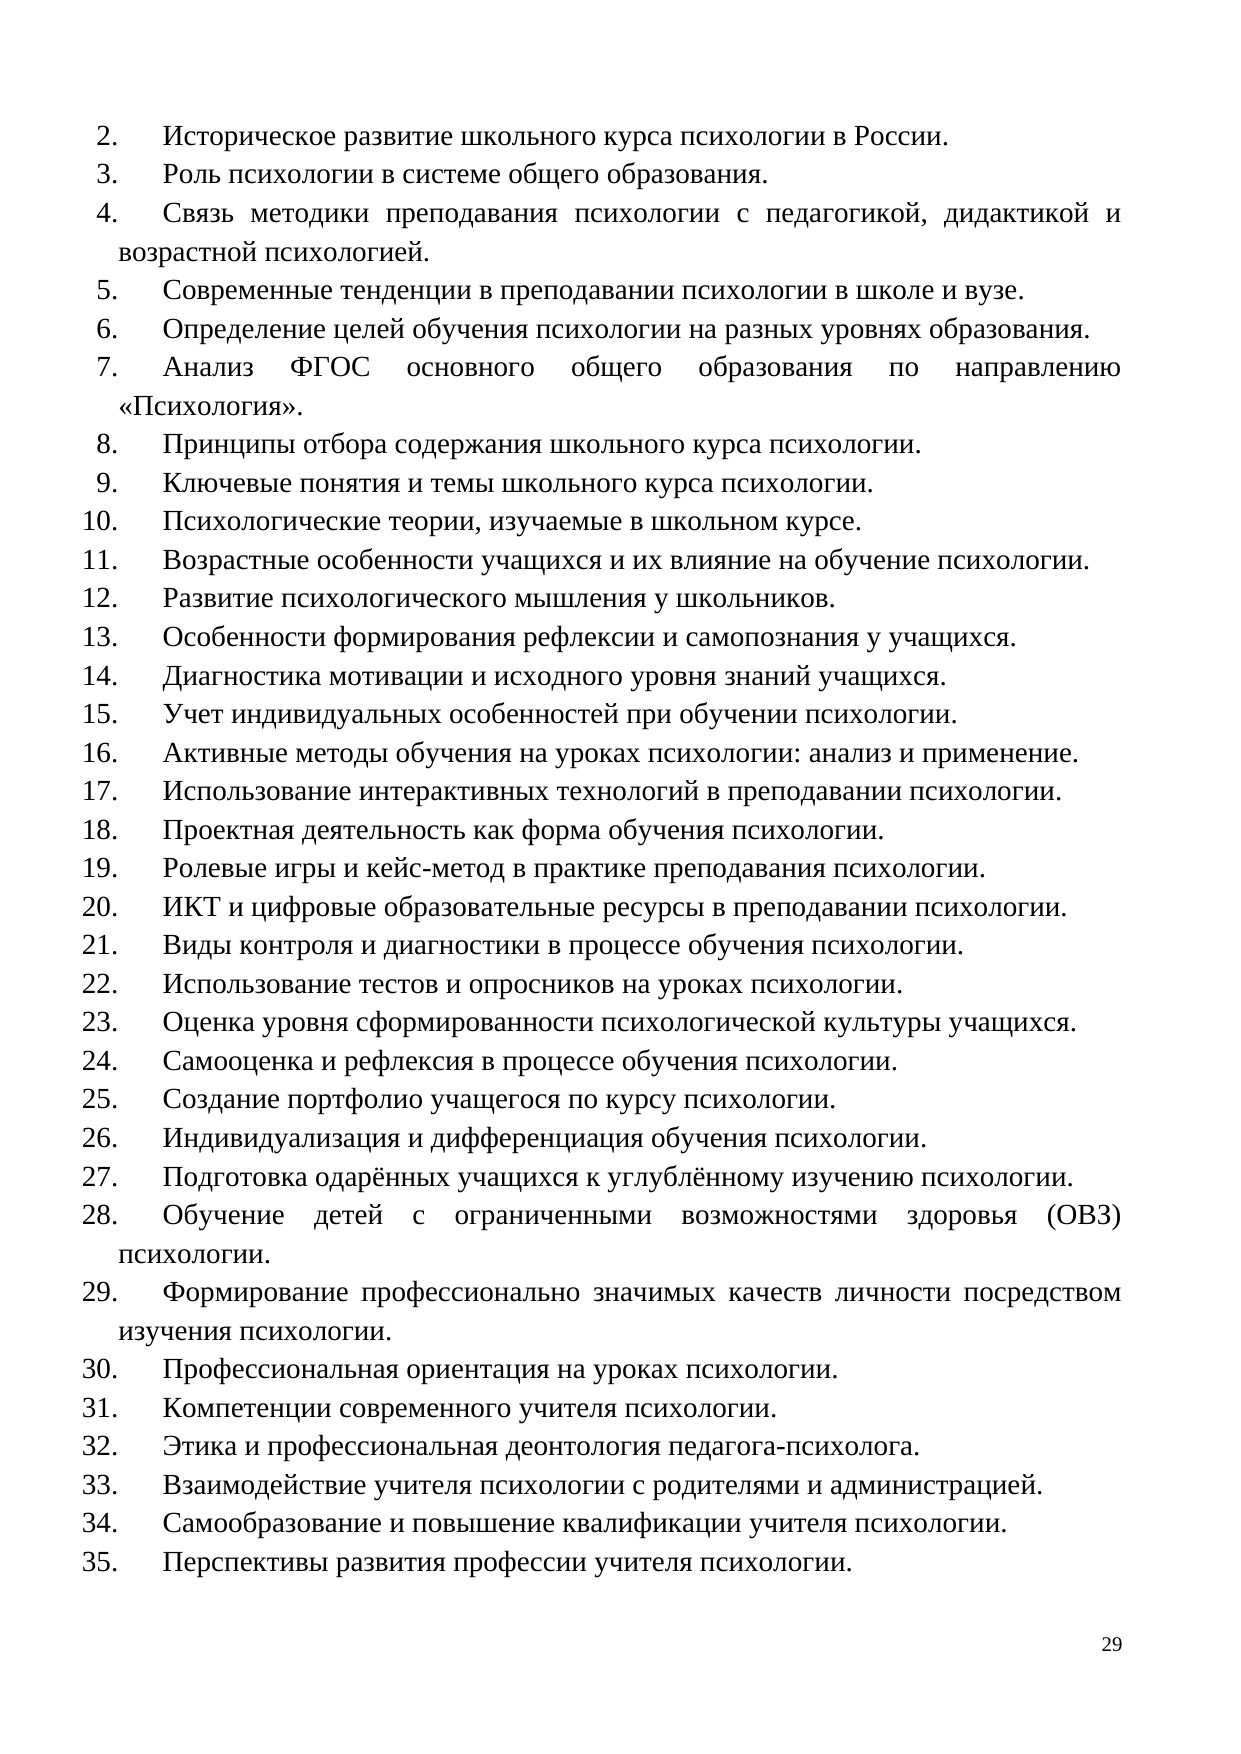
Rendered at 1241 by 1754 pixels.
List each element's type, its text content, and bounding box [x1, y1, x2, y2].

list Диагностика мотивации и исходного уровня знаний учащихся. [118, 658, 1122, 691]
list Самообразование и повышение квалификации учителя психологии. [118, 1506, 1122, 1539]
list Ролевые игры и кейс-метод в практике преподавания психологии. [118, 850, 1122, 884]
list Этика и профессиональная деонтология педагога-психолога. [118, 1428, 1122, 1462]
list Самооценка и рефлексия в процессе обучения психологии. [118, 1043, 1122, 1077]
list Активные методы обучения на уроках психологии: анализ и применение. [118, 735, 1122, 768]
list Анализ ФГОС основного общего образования по направлению «Психология». [118, 349, 1122, 421]
list Использование интерактивных технологий в преподавании психологии. [118, 773, 1122, 807]
list Определение целей обучения психологии на разных уровнях образования. [118, 311, 1122, 344]
list Возрастные особенности учащихся и их влияние на обучение психологии. [118, 542, 1122, 576]
list Оценка уровня сформированности психологической культуры учащихся. [118, 1004, 1122, 1038]
list Виды контроля и диагностики в процессе обучения психологии. [118, 927, 1122, 961]
list Учет индивидуальных особенностей при обучении психологии. [118, 696, 1122, 730]
list Роль психологии в системе общего образования. [118, 157, 1122, 190]
list Обучение детей с ограниченными возможностями здоровья (ОВЗ) психологии. [118, 1197, 1122, 1269]
list Профессиональная ориентация на уроках психологии. [118, 1351, 1122, 1385]
list Перспективы развития профессии учителя психологии. [118, 1544, 1122, 1578]
list Компетенции современного учителя психологии. [118, 1390, 1122, 1423]
list Современные тенденции в преподавании психологии в школе и вузе. [118, 272, 1122, 306]
list Взаимодействие учителя психологии с родителями и администрацией. [118, 1467, 1122, 1501]
list Индивидуализация и дифференциация обучения психологии. [118, 1120, 1122, 1154]
list Связь методики преподавания психологии с педагогикой, дидактикой и возрастной психологией. [118, 195, 1122, 267]
list Подготовка одарённых учащихся к углублённому изучению психологии. [118, 1159, 1122, 1192]
list Историческое развитие школьного курса психологии в России. [118, 118, 1122, 152]
list Ключевые понятия и темы школьного курса психологии. [118, 465, 1122, 498]
list ИКТ и цифровые образовательные ресурсы в преподавании психологии. [118, 889, 1122, 922]
list Проектная деятельность как форма обучения психологии. [118, 812, 1122, 845]
list Психологические теории, изучаемые в школьном курсе. [118, 503, 1122, 537]
list Особенности формирования рефлексии и самопознания у учащихся. [118, 619, 1122, 653]
list Принципы отбора содержания школьного курса психологии. [118, 426, 1122, 460]
list Формирование профессионально значимых качеств личности посредством изучения психологии. [118, 1274, 1122, 1346]
list Развитие психологического мышления у школьников. [118, 581, 1122, 614]
list Создание портфолио учащегося по курсу психологии. [118, 1082, 1122, 1115]
list Использование тестов и опросников на уроках психологии. [118, 966, 1122, 999]
